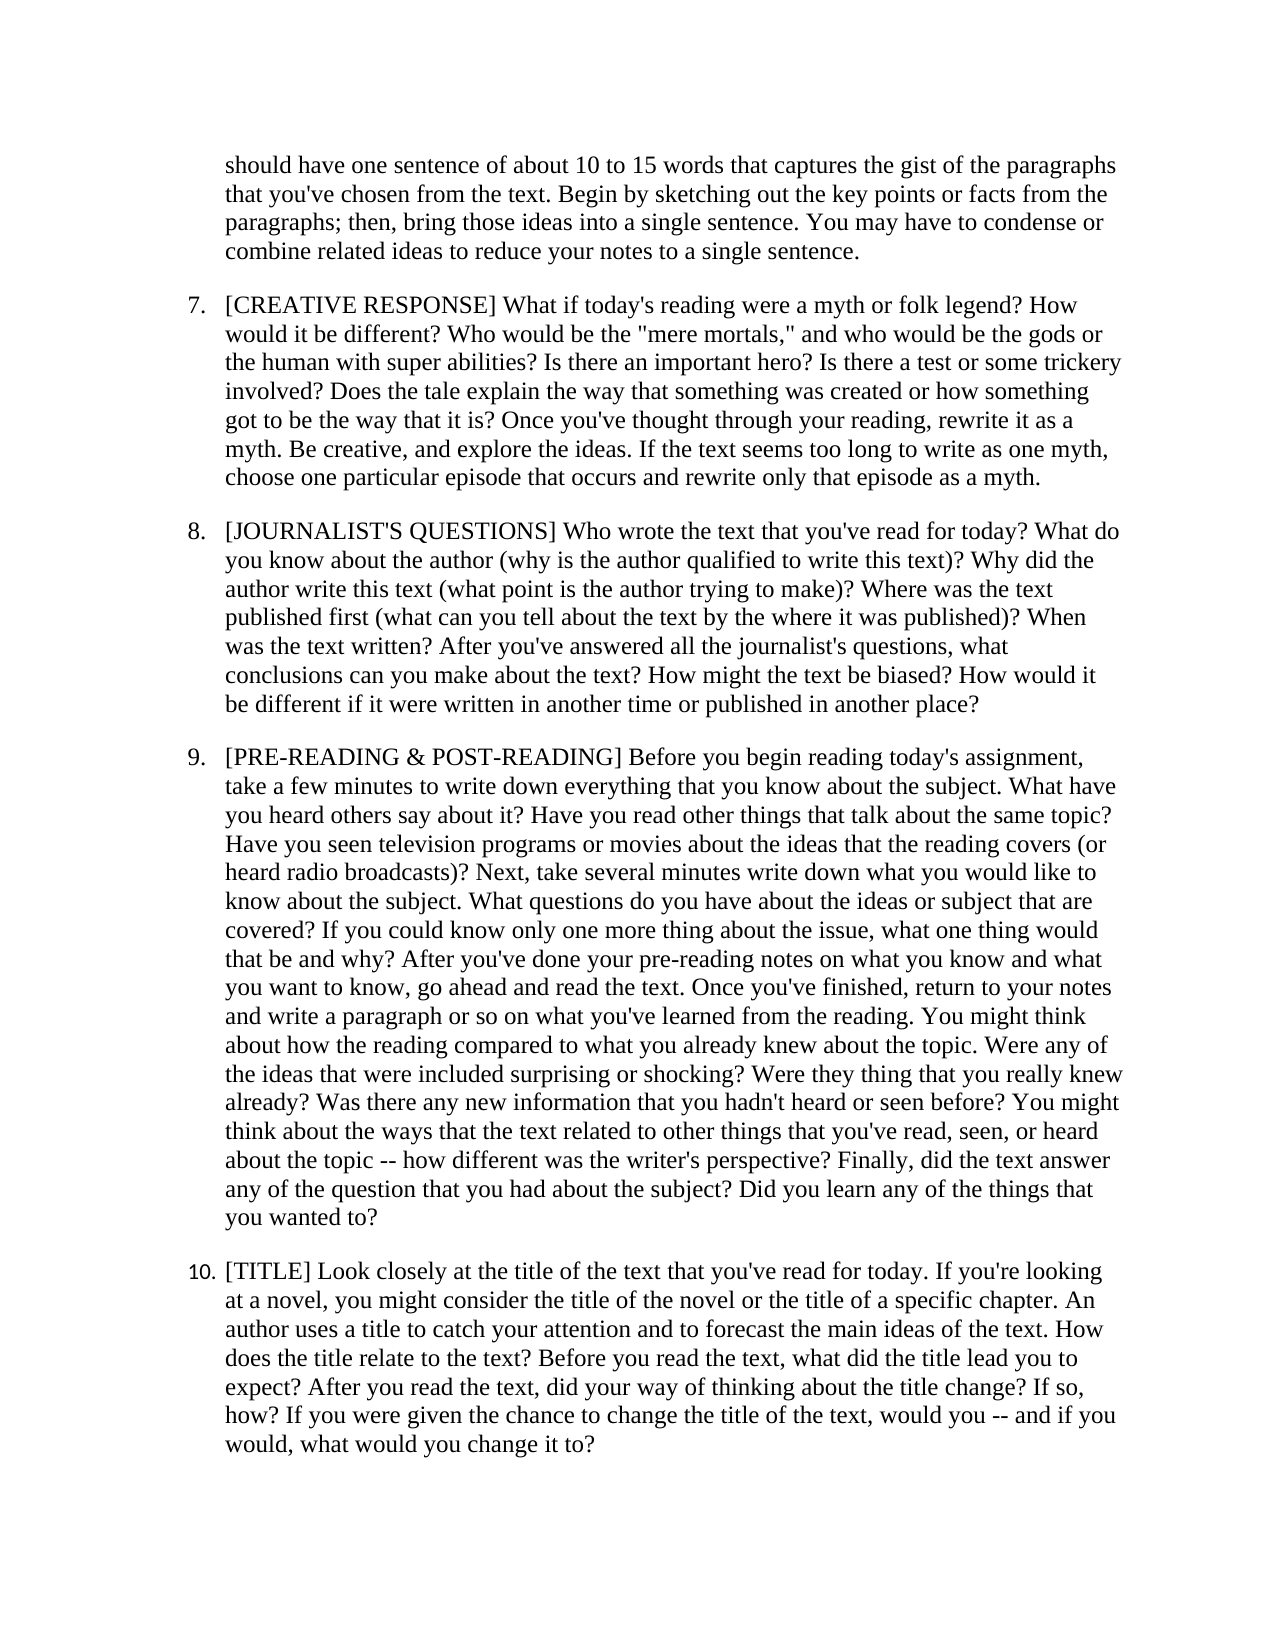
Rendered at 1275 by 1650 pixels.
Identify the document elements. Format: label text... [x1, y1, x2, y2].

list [187, 150, 1125, 265]
list [JOURNALIST'S QUESTIONS] Who wrote the text that you've read for today? What do you know about the author (why is the author qualified to write this text)? Why did the author write this text (what point is the author trying to make)? Where was the text published first (what can you tell about the text by the where it was published)? When was the text written? After you've answered all the journalist's questions, what conclusions can you make about the text? How might the text be biased? How would it be different if it were written in another time or published in another place? [187, 516, 1125, 717]
list [TITLE] Look closely at the title of the text that you've read for today. If you're looking at a novel, you might consider the title of the novel or the title of a specific chapter. An author uses a title to catch your attention and to forecast the main ideas of the text. How does the title relate to the text? Before you read the text, what did the title lead you to expect? After you read the text, did your way of thinking about the title change? If so, how? If you were given the chance to change the title of the text, would you -- and if you would, what would you change it to? [187, 1256, 1125, 1458]
list [CREATIVE RESPONSE] What if today's reading were a myth or folk legend? How would it be different? Who would be the "mere mortals," and who would be the gods or the human with super abilities? Is there an important hero? Is there a test or some trickery involved? Does the tale explain the way that something was created or how something got to be the way that it is? Once you've thought through your reading, rewrite it as a myth. Be creative, and explore the ideas. If the text seems too long to write as one myth, choose one particular episode that occurs and rewrite only that episode as a myth. [187, 290, 1125, 491]
list [PRE-READING & POST-READING] Before you begin reading today's assignment, take a few minutes to write down everything that you know about the subject. What have you heard others say about it? Have you read other things that talk about the same topic? Have you seen television programs or movies about the ideas that the reading covers (or heard radio broadcasts)? Next, take several minutes write down what you would like to know about the subject. What questions do you have about the ideas or subject that are covered? If you could know only one more thing about the issue, what one thing would that be and why? After you've done your pre-reading notes on what you know and what you want to know, go ahead and read the text. Once you've finished, return to your notes and write a paragraph or so on what you've learned from the reading. You might think about how the reading compared to what you already knew about the topic. Were any of the ideas that were included surprising or shocking? Were they thing that you really knew already? Was there any new information that you hadn't heard or seen before? You might think about the ways that the text related to other things that you've read, seen, or heard about the topic -- how different was the writer's perspective? Finally, did the text answer any of the question that you had about the subject? Did you learn any of the things that you wanted to? [187, 742, 1125, 1231]
